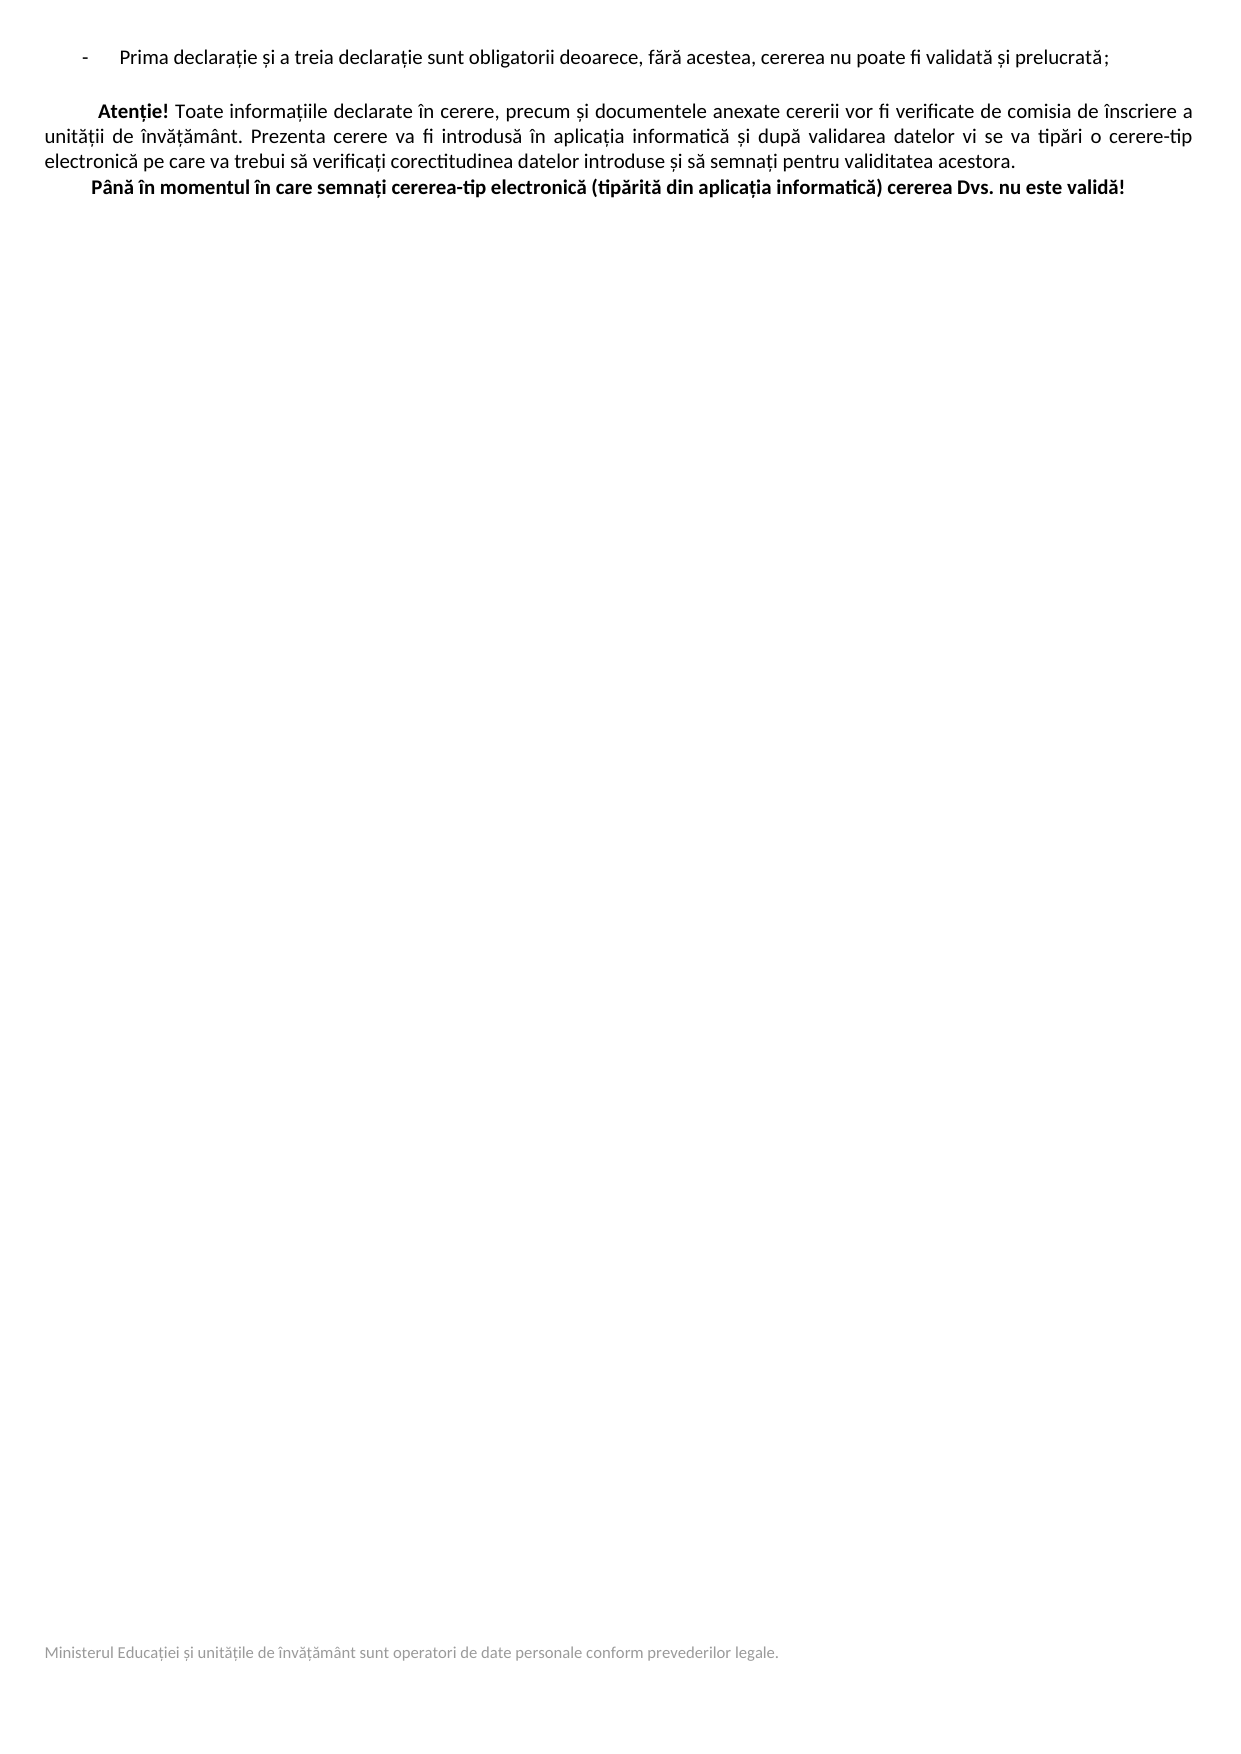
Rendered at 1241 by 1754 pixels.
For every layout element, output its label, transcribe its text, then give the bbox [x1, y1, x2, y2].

text Atenție! Toate informațiile declarate în cerere, precum și documentele anexate cererii vor fi verificate de comisia de înscriere a unității de învățământ. Prezenta cerere va fi introdusă în aplicația informatică și după validarea datelor vi se va tipări o cerere-tip electronică pe care va trebui să verificați corectitudinea datelor introduse și să semnați pentru validitatea acestora. [44, 98, 1196, 174]
list Prima declarație și a treia declarație sunt obligatorii deoarece, fără acestea, cererea nu poate fi validată și prelucrată; [82, 44, 1196, 70]
text Până în momentul în care semnați cererea-tip electronică (tipărită din aplicația informatică) cererea Dvs. nu este validă! [91, 174, 1196, 199]
